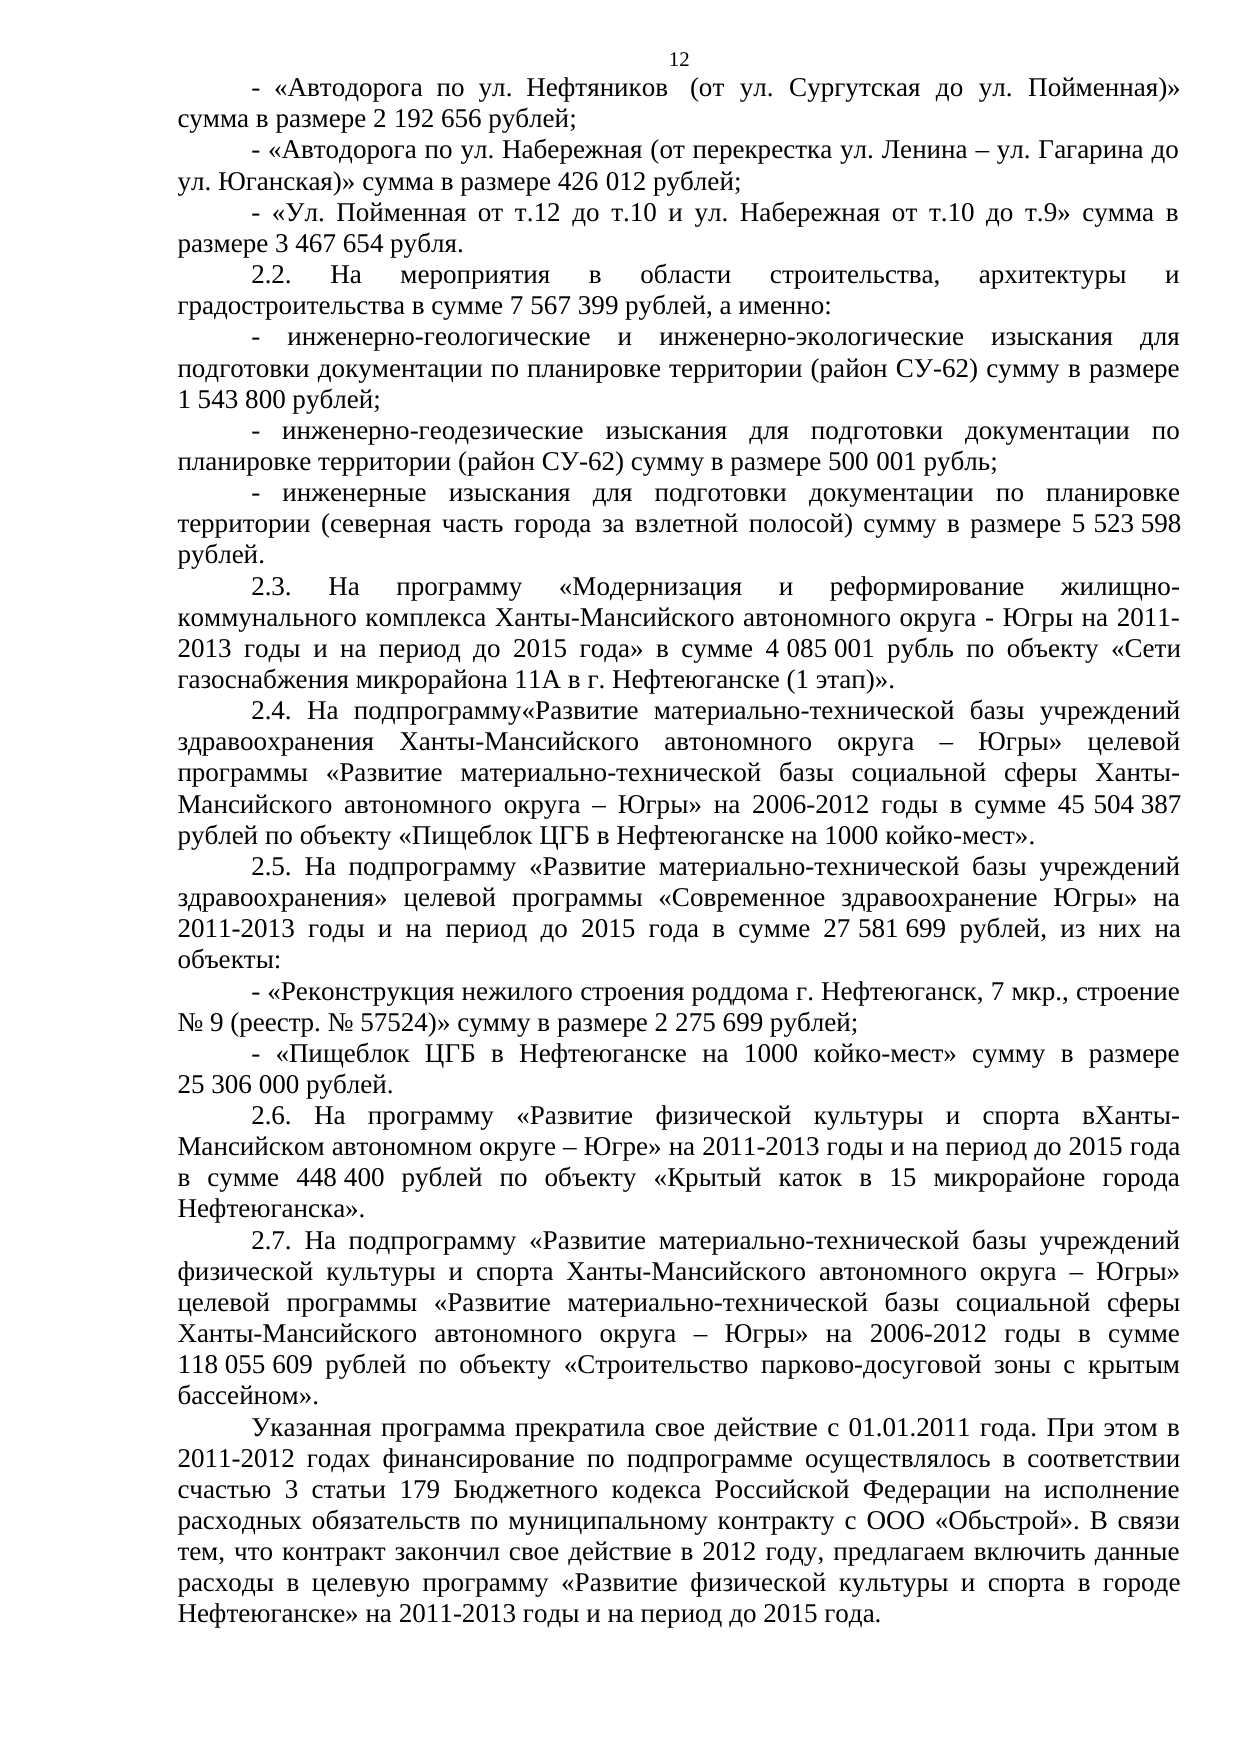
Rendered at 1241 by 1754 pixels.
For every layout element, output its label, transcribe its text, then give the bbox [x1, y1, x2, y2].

text - «Ул. Пойменная от т.12 до т.10 и ул. Набережная от т.10 до т.9» сумма в размере 3 467 654 рубля. [177, 196, 1181, 258]
text 2.4. На подпрограмму«Развитие материально-технической базы учреждений здравоохранения Ханты-Мансийского автономного округа – Югры» целевой программы «Развитие материально-технической базы социальной сферы Ханты-Мансийского автономного округа – Югры» на 2006-2012 годы в сумме 45 504 387 рублей по объекту «Пищеблок ЦГБ в Нефтеюганске на 1000 койко-мест». [177, 694, 1181, 850]
text - «Автодорога по ул. Набережная (от перекрестка ул. Ленина – ул. Гагарина до ул. Юганская)» сумма в размере 426 012 рублей; [177, 134, 1181, 196]
text Указанная программа прекратила свое действие с 01.01.2011 года. При этом в 2011-2012 годах финансирование по подпрограмме осуществлялось в соответствии счастью 3 статьи 179 Бюджетного кодекса Российской Федерации на исполнение расходных обязательств по муниципальному контракту с ООО «Обьстрой». В связи тем, что контракт закончил свое действие в 2012 году, предлагаем включить данные расходы в целевую программу «Развитие физической культуры и спорта в городе Нефтеюганске» на 2011-2013 годы и на период до 2015 года. [177, 1411, 1181, 1629]
text - инженерные изыскания для подготовки документации по планировке территории (северная часть города за взлетной полосой) сумму в размере 5 523 598 рублей. [177, 476, 1181, 570]
text 2.3. На программу «Модернизация и реформирование жилищно-коммунального комплекса Ханты-Мансийского автономного округа - Югры на 2011-2013 годы и на период до 2015 года» в сумме 4 085 001 рубль по объекту «Сети газоснабжения микрорайона 11А в г. Нефтеюганске (1 этап)». [177, 570, 1181, 694]
text - инженерно-геологические и инженерно-экологические изыскания для подготовки документации по планировке территории (район СУ-62) сумму в размере 1 543 800 рублей; [177, 321, 1181, 414]
text 2.2. На мероприятия в области строительства, архитектуры и градостроительства в сумме 7 567 399 рублей, а именно: [177, 258, 1181, 321]
text - «Реконструкция нежилого строения роддома г. Нефтеюганск, 7 мкр., строение № 9 (реестр. № 57524)» сумму в размере 2 275 699 рублей; [177, 974, 1181, 1037]
text - «Пищеблок ЦГБ в Нефтеюганске на 1000 койко-мест» сумму в размере 25 306 000 рублей. [177, 1037, 1181, 1099]
text - «Автодорога по ул. Нефтяников (от ул. Сургутская до ул. Пойменная)» сумма в размере 2 192 656 рублей; [177, 71, 1181, 134]
text - инженерно-геодезические изыскания для подготовки документации по планировке территории (район СУ-62) сумму в размере 500 001 рубль; [177, 414, 1181, 476]
text 2.5. На подпрограмму «Развитие материально-технической базы учреждений здравоохранения» целевой программы «Современное здравоохранение Югры» на 2011-2013 годы и на период до 2015 года в сумме 27 581 699 рублей, из них на объекты: [177, 850, 1181, 974]
text 2.7. На подпрограмму «Развитие материально-технической базы учреждений физической культуры и спорта Ханты-Мансийского автономного округа – Югры» целевой программы «Развитие материально-технической базы социальной сферы Ханты-Мансийского автономного округа – Югры» на 2006-2012 годы в сумме 118 055 609 рублей по объекту «Строительство парково-досуговой зоны с крытым бассейном». [177, 1224, 1181, 1411]
text 2.6. На программу «Развитие физической культуры и спорта вХанты-Мансийском автономном округе – Югре» на 2011-2013 годы и на период до 2015 года в сумме 448 400 рублей по объекту «Крытый каток в 15 микрорайоне города Нефтеюганска». [177, 1099, 1181, 1224]
